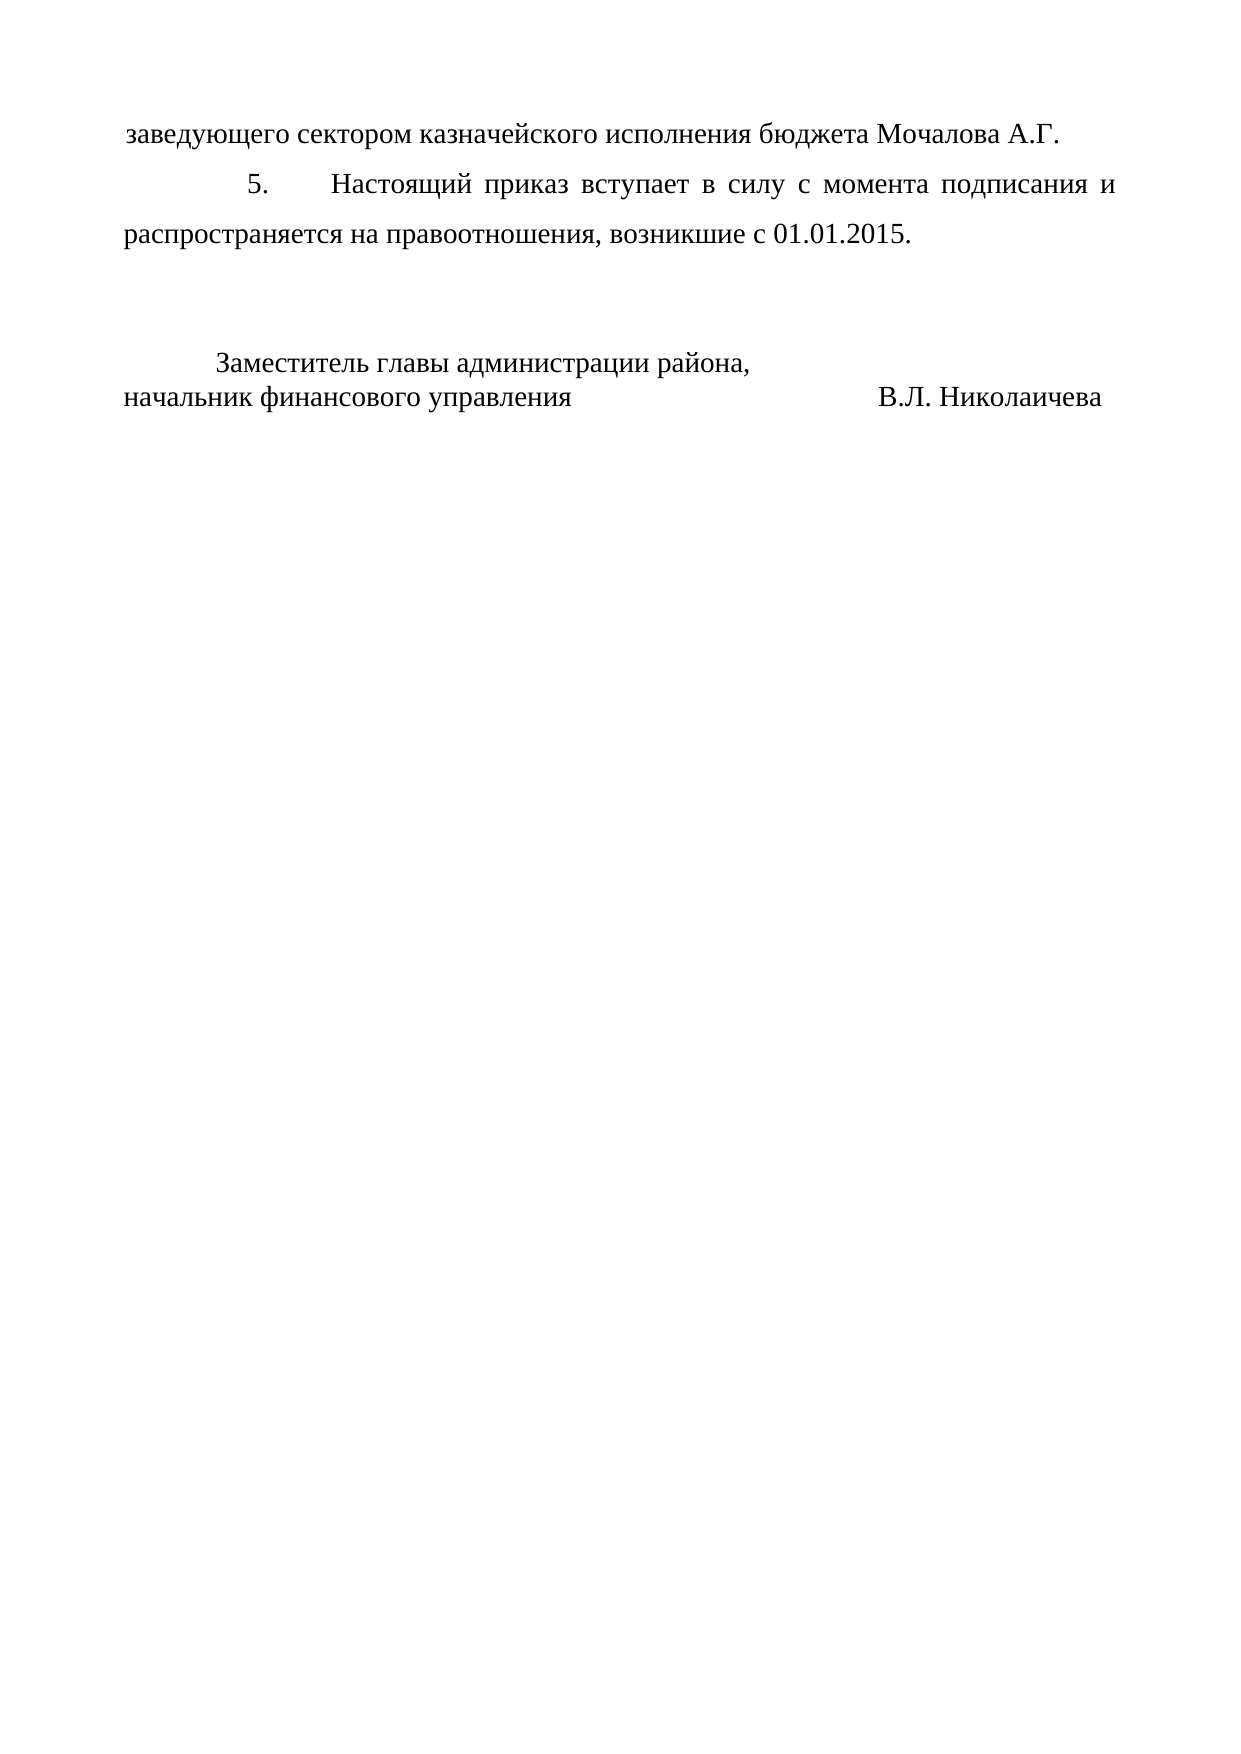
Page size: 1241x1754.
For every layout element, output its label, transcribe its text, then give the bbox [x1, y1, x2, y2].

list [125, 116, 1115, 149]
text 5. Настоящий приказ вступает в силу с момента подписания и распространяется на правоотношения, возникшие с 01.01.2015. [123, 166, 1117, 250]
text Заместитель главы администрации района, начальник финансового управления В.Л. Николаичева [123, 345, 1123, 412]
